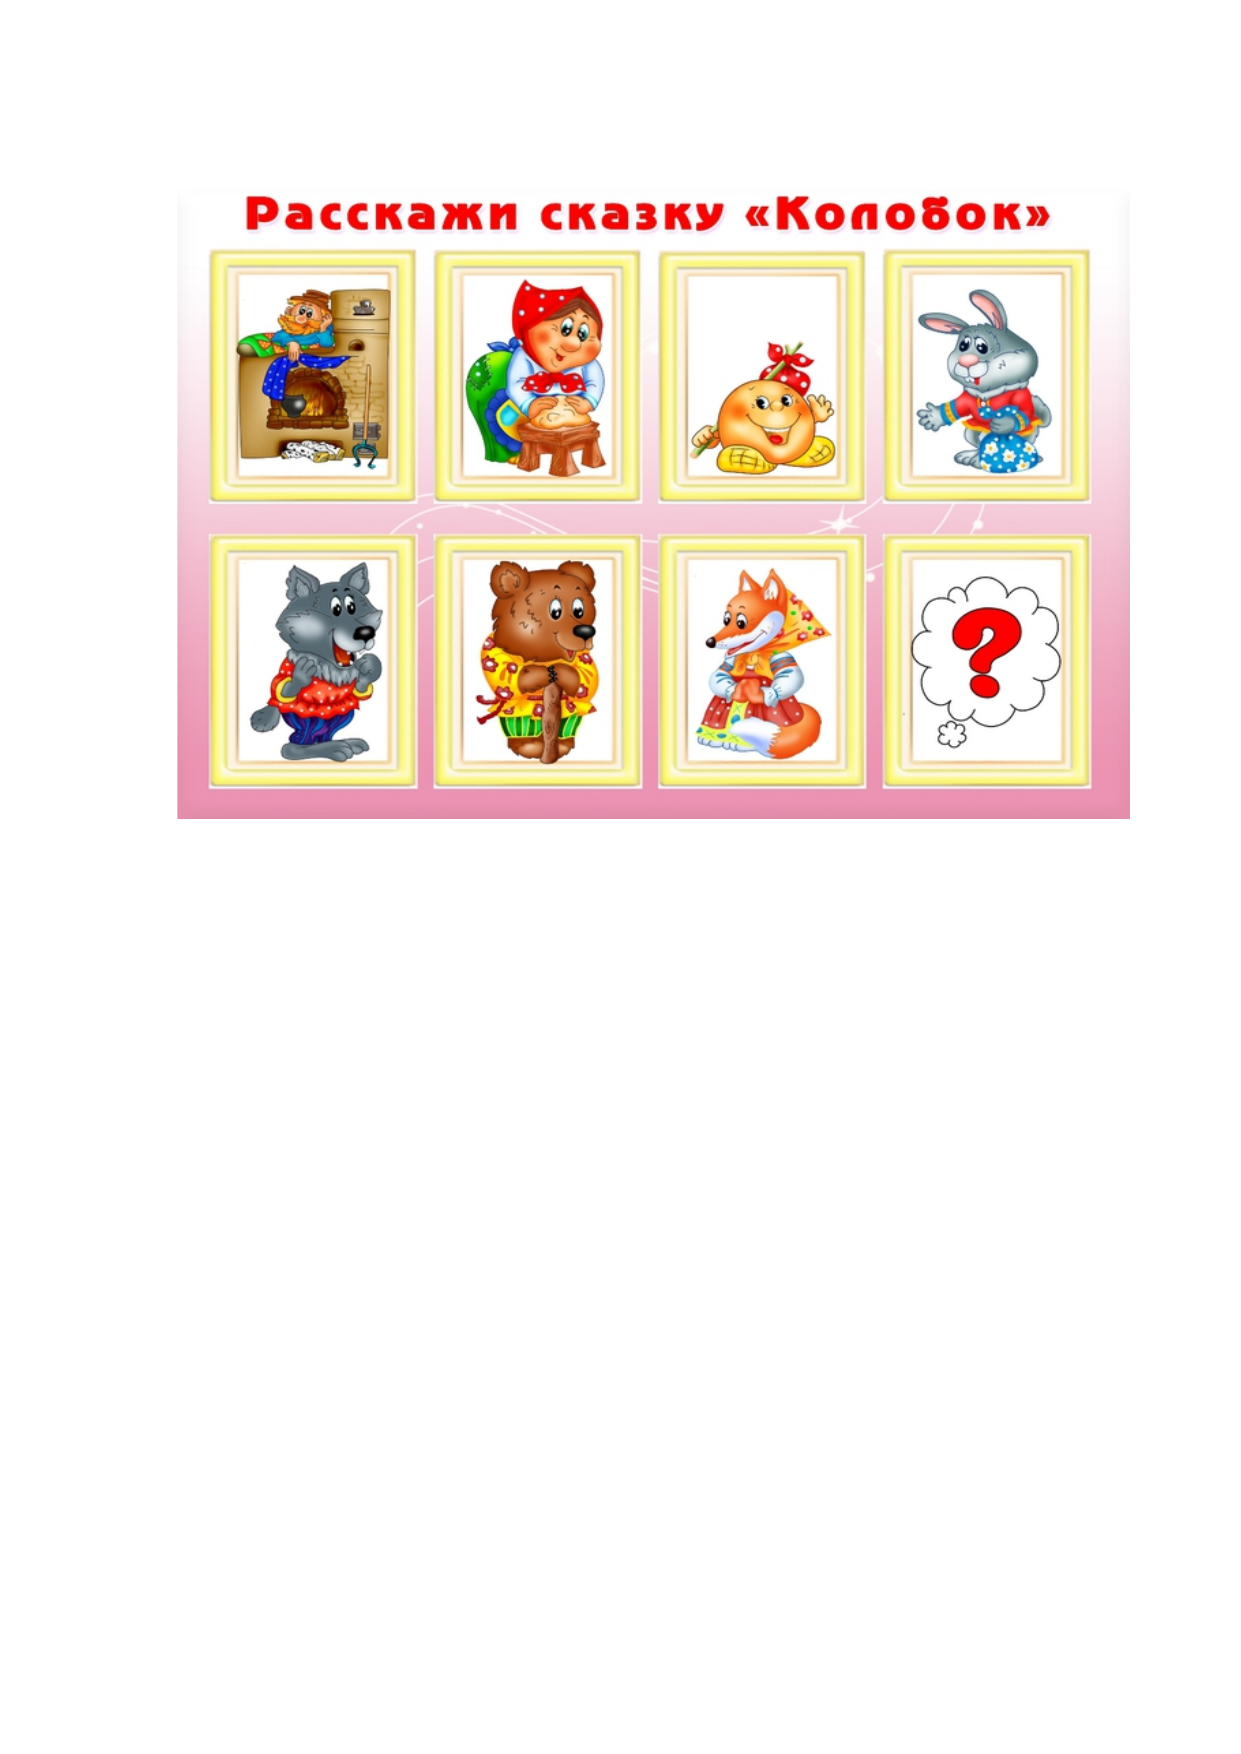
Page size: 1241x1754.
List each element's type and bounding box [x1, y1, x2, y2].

picture [177, 189, 1130, 819]
